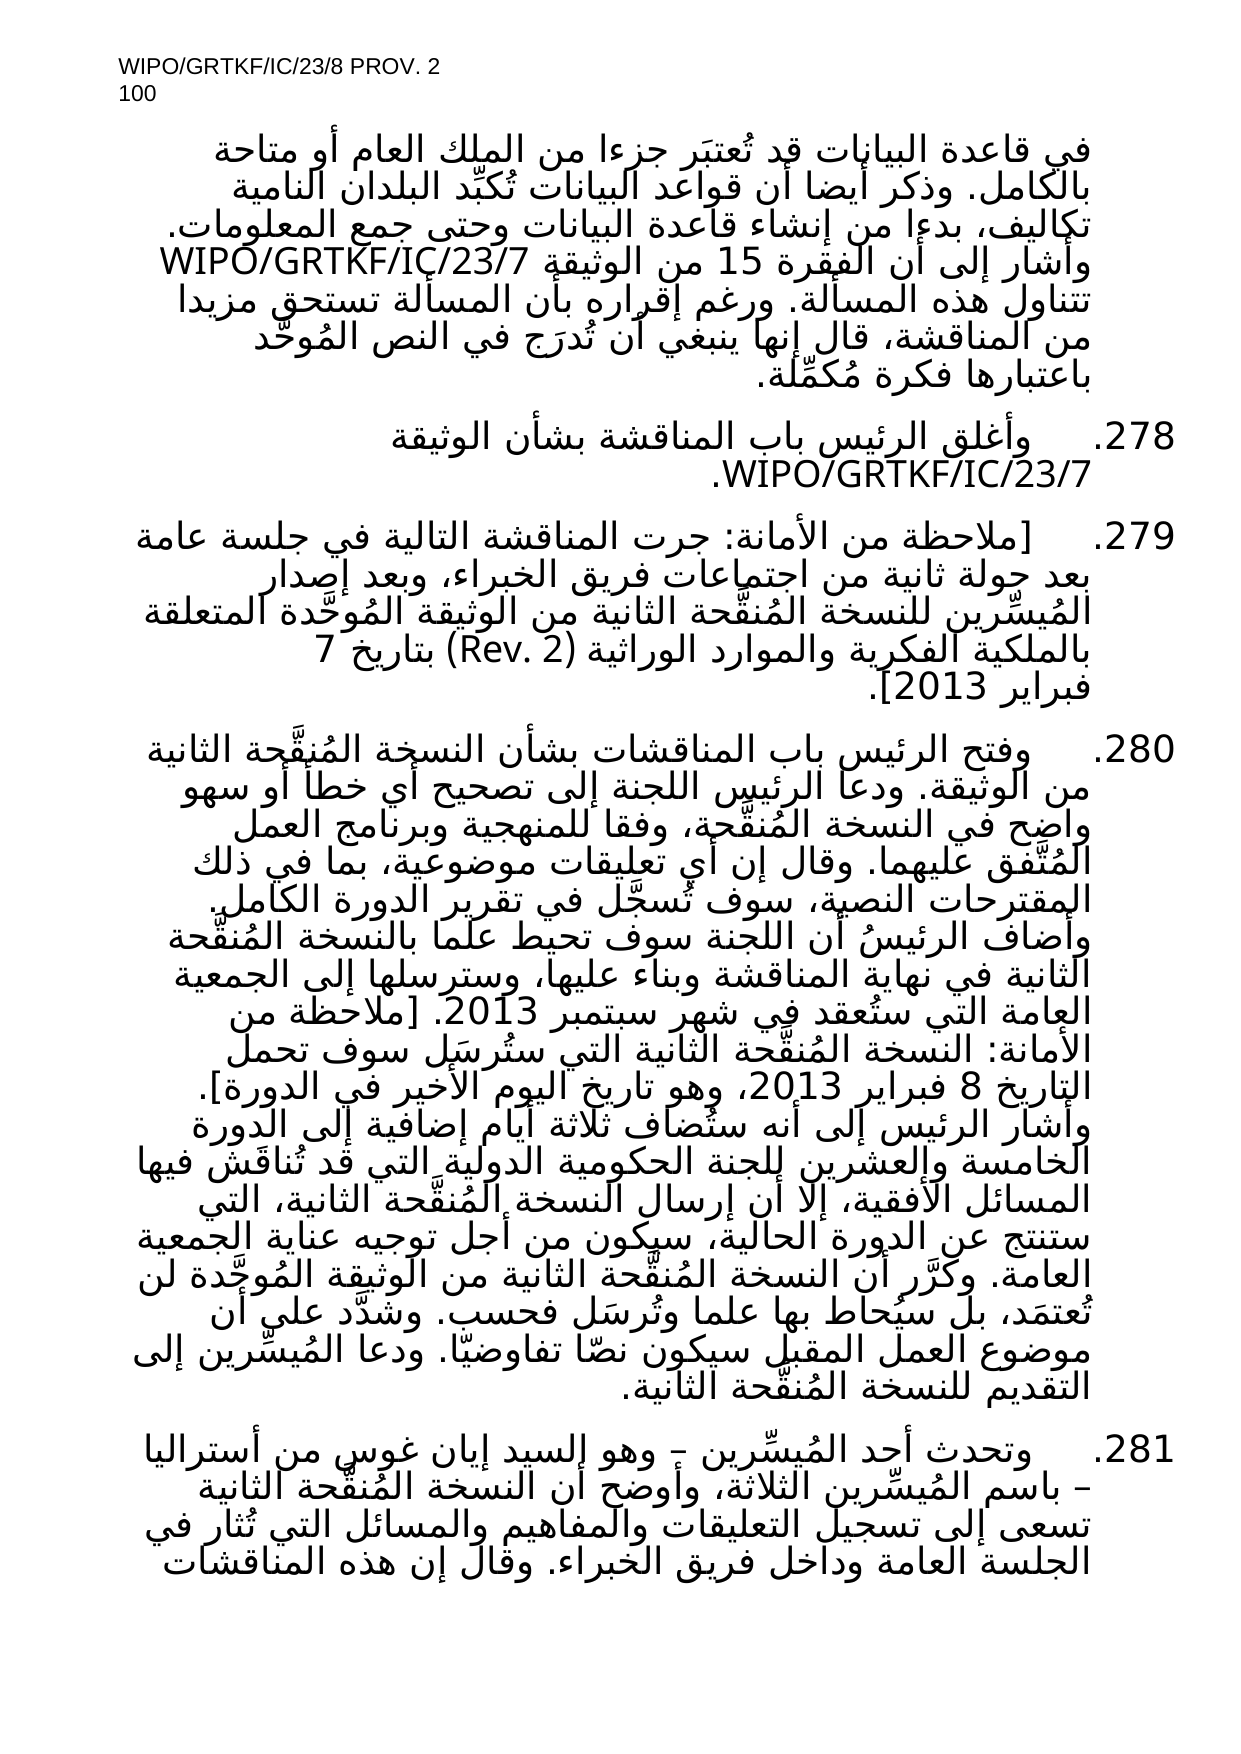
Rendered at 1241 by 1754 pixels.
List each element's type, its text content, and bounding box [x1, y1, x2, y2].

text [118, 132, 1092, 395]
text وأغلق الرئيس باب المناقشة بشأن الوثيقة WIPO/GRTKF/IC/23/7. [118, 420, 1092, 495]
text [ملاحظة من الأمانة: جرت المناقشة التالية في جلسة عامة بعد جولة ثانية من اجتماعات فريق الخبراء، وبعد إصدار المُيسِّرين للنسخة المُنقَّحة الثانية من الوثيقة المُوحَّدة المتعلقة بالملكية الفكرية والموارد الوراثية (Rev. 2) بتاريخ 7 فبراير 2013]. [118, 520, 1092, 707]
text وفتح الرئيس باب المناقشات بشأن النسخة المُنقَّحة الثانية من الوثيقة. ودعا الرئيس اللجنة إلى تصحيح أي خطأ أو سهو واضح في النسخة المُنقَّحة، وفقا للمنهجية وبرنامج العمل المُتَّفق عليهما. وقال إن أي تعليقات موضوعية، بما في ذلك المقترحات النصية، سوف تُسجَّل في تقرير الدورة الكامل. وأضاف الرئيسُ أن اللجنة سوف تحيط علما بالنسخة المُنقَّحة الثانية في نهاية المناقشة وبناء عليها، وسترسلها إلى الجمعية العامة التي ستُعقد في شهر سبتمبر 2013. [ملاحظة من الأمانة: النسخة المُنقَّحة الثانية التي ستُرسَل سوف تحمل التاريخ 8 فبراير 2013، وهو تاريخ اليوم الأخير في الدورة]. وأشار الرئيس إلى أنه ستُضاف ثلاثة أيام إضافية إلى الدورة الخامسة والعشرين للجنة الحكومية الدولية التي قد تُناقَش فيها المسائل الأفقية، إلا أن إرسال النسخة المُنقَّحة الثانية، التي ستنتج عن الدورة الحالية، سيكون من أجل توجيه عناية الجمعية العامة. وكرَّر أن النسخة المُنقَّحة الثانية من الوثيقة المُوحَّدة لن تُعتمَد، بل سيُحاط بها علما وتُرسَل فحسب. وشدَّد على أن موضوع العمل المقبل سيكون نصّا تفاوضيّا. ودعا المُيسِّرين إلى التقديم للنسخة المُنقَّحة الثانية. [118, 732, 1092, 1407]
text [118, 1432, 1092, 1582]
